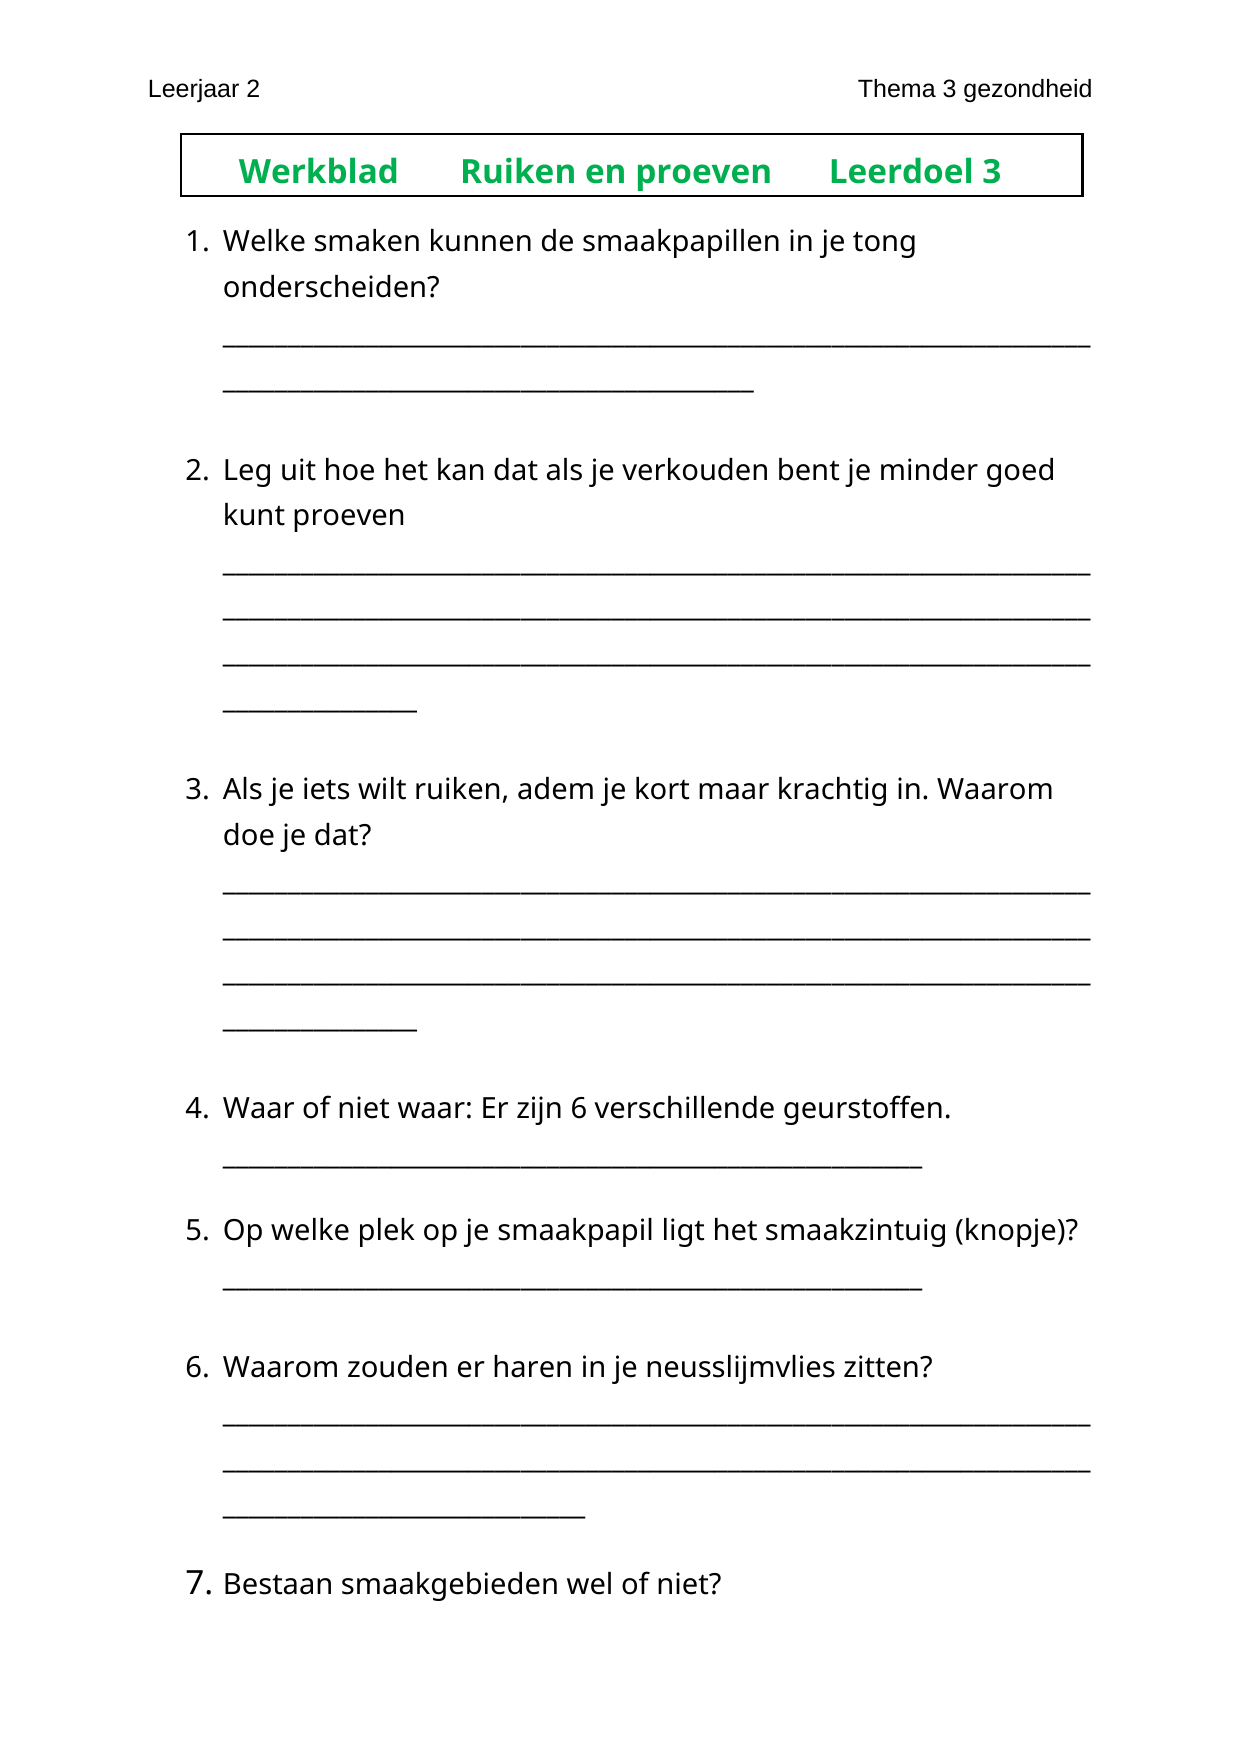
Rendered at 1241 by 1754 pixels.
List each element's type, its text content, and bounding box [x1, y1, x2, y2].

list Welke smaken kunnen de smaakpapillen in je tong onderscheiden? [185, 221, 1093, 306]
list Waar of niet waar: Er zijn 6 verschillende geurstoffen. [185, 1087, 1093, 1127]
list Waarom zouden er haren in je neusslijmvlies zitten? [185, 1346, 1093, 1386]
list ______________________________________________________ [223, 1133, 1093, 1205]
list ________________________________________________________________________________________________________________________________________________________________________________________________________________________ [223, 540, 1093, 717]
list __________________________________________________________________________________________________________________________________________________________________ [223, 1392, 1093, 1555]
list ____________________________________________________________________________________________________________ [223, 312, 1093, 397]
list Bestaan smaakgebieden wel of niet? [185, 1559, 1093, 1604]
list ______________________________________________________ [223, 1255, 1093, 1294]
list Leg uit hoe het kan dat als je verkouden bent je minder goed kunt proeven [185, 449, 1093, 534]
list Op welke plek op je smaakpapil ligt het smaakzintuig (knopje)? [185, 1209, 1093, 1249]
list ________________________________________________________________________________________________________________________________________________________________________________________________________________________ [223, 859, 1093, 1036]
text Werkblad Ruiken en proeven Leerdoel 3 [148, 148, 1093, 193]
list Als je iets wilt ruiken, adem je kort maar krachtig in. Waarom doe je dat? [185, 768, 1093, 853]
